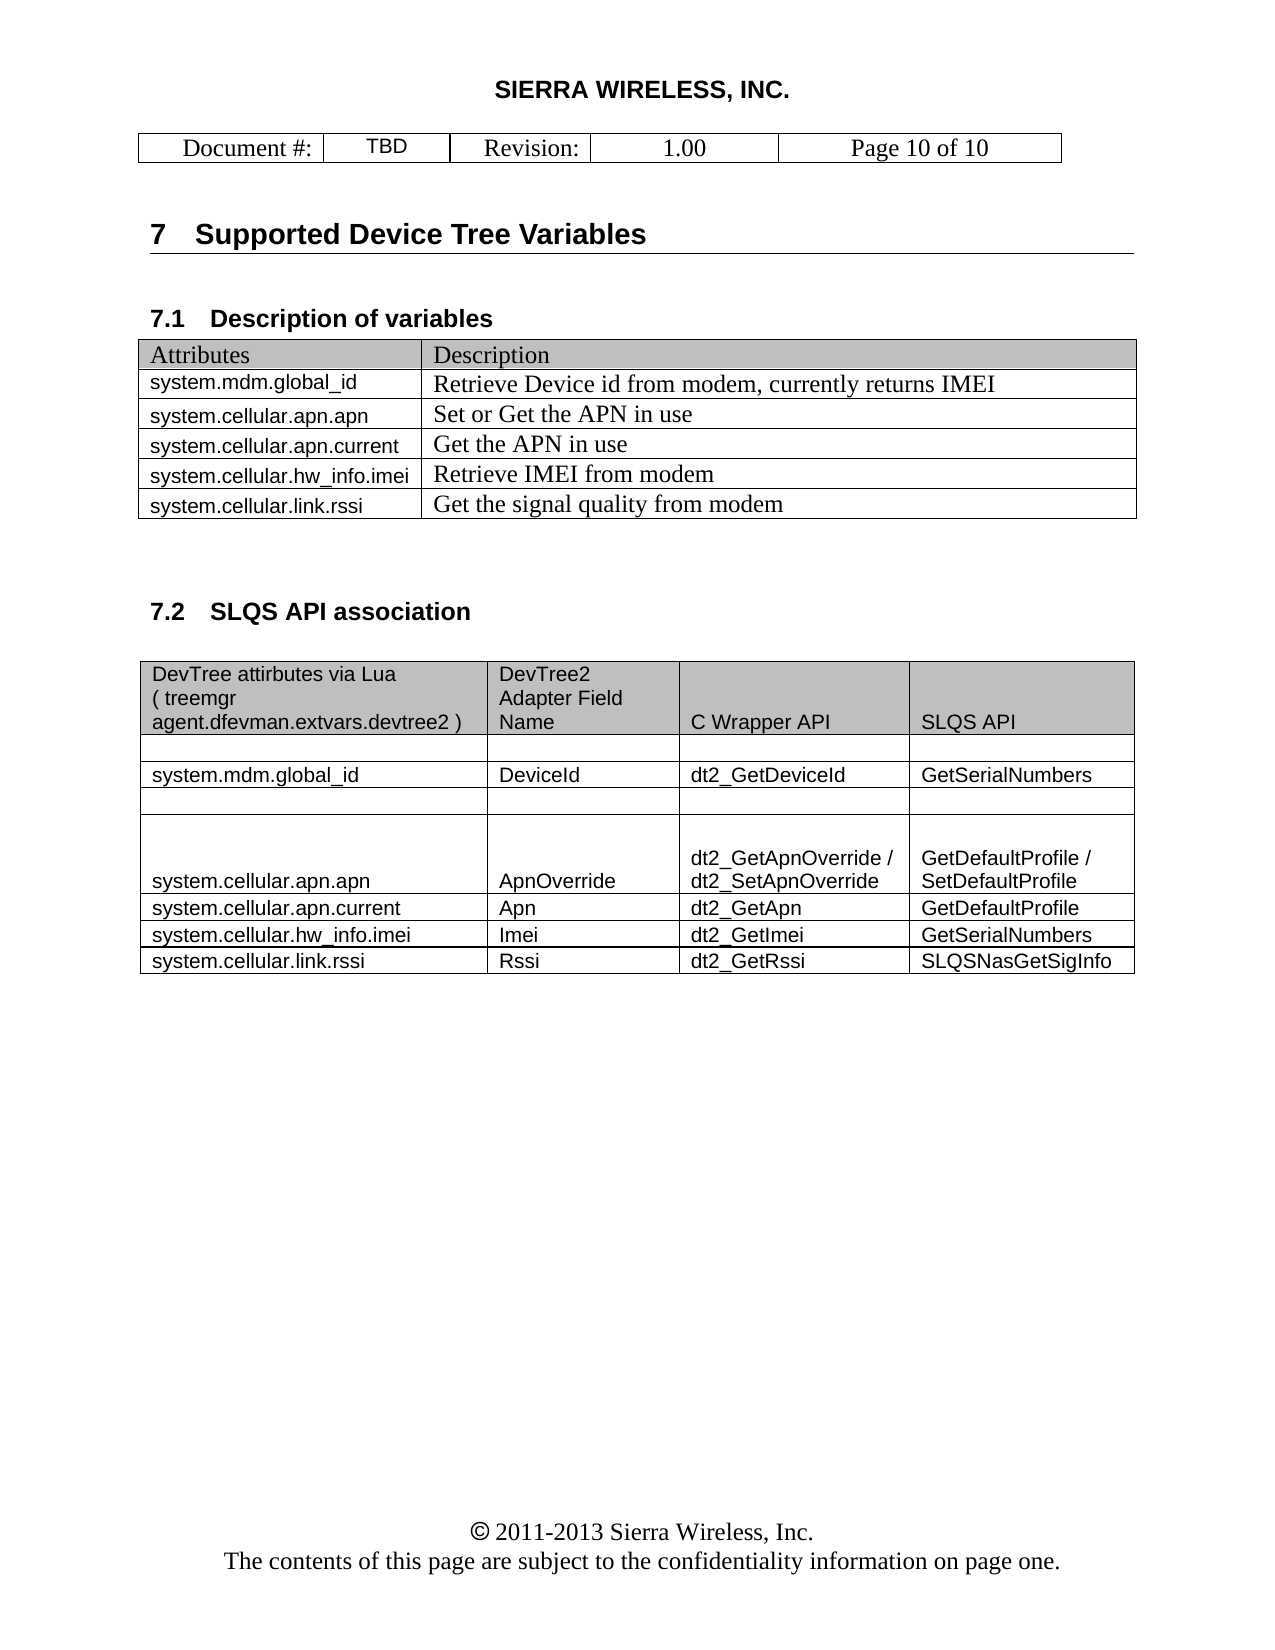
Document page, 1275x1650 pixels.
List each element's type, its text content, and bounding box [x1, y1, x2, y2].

table_cell Retrieve Device id from modem, currently returns IMEI [422, 370, 1136, 398]
table_cell GetSerialNumbers [910, 762, 1134, 787]
table_cell system.cellular.apn.current [141, 894, 487, 920]
table_cell GetDefaultProfile / SetDefaultProfile [910, 815, 1134, 893]
table_cell dt2_GetDeviceId [680, 762, 909, 787]
subtitle Description of variables [150, 304, 1134, 332]
table_cell system.cellular.link.rssi [139, 489, 421, 517]
table_cell system.cellular.hw_info.imei [141, 921, 487, 946]
table_cell system.cellular.apn.apn [139, 399, 421, 428]
table_cell dt2_GetApn [680, 894, 909, 920]
table_cell dt2_GetRssi [680, 948, 909, 973]
subtitle SLQS API association [150, 597, 1134, 626]
table_cell [488, 735, 679, 761]
subtitle Supported Device Tree Variables [150, 217, 1134, 253]
table_cell system.cellular.apn.current [139, 429, 421, 458]
table_cell Imei [488, 921, 679, 946]
table_cell Retrieve IMEI from modem [422, 459, 1136, 488]
table_cell system.cellular.link.rssi [141, 948, 487, 973]
table_cell DeviceId [488, 762, 679, 787]
table_header DevTree2 Adapter Field Name [488, 662, 679, 734]
table_header SLQS API [910, 662, 1134, 734]
table_cell [910, 735, 1134, 761]
table_cell dt2_GetApnOverride / dt2_SetApnOverride [680, 815, 909, 893]
table_header Attributes [139, 340, 421, 368]
table_cell [141, 788, 487, 814]
table_cell Get the signal quality from modem [422, 489, 1136, 517]
table_header DevTree attirbutes via Lua ( treemgr agent.dfevman.extvars.devtree2 ) [141, 662, 487, 734]
table_cell system.mdm.global_id [139, 370, 421, 398]
table_cell dt2_GetImei [680, 921, 909, 946]
table_cell system.mdm.global_id [141, 762, 487, 787]
table_cell Get the APN in use [422, 429, 1136, 458]
table_cell system.cellular.hw_info.imei [139, 459, 421, 488]
table_cell [488, 788, 679, 814]
table_cell [680, 735, 909, 761]
table_header C Wrapper API [680, 662, 909, 734]
table_header Description [422, 340, 1136, 368]
table_cell Apn [488, 894, 679, 920]
table_cell GetSerialNumbers [910, 921, 1134, 946]
table_cell ApnOverride [488, 815, 679, 893]
table_cell Rssi [488, 948, 679, 973]
table_cell GetDefaultProfile [910, 894, 1134, 920]
table_cell SLQSNasGetSigInfo [910, 948, 1134, 973]
table_cell system.cellular.apn.apn [141, 815, 487, 893]
table_cell [680, 788, 909, 814]
table_cell [141, 735, 487, 761]
table_cell Set or Get the APN in use [422, 399, 1136, 428]
table_cell [910, 788, 1134, 814]
